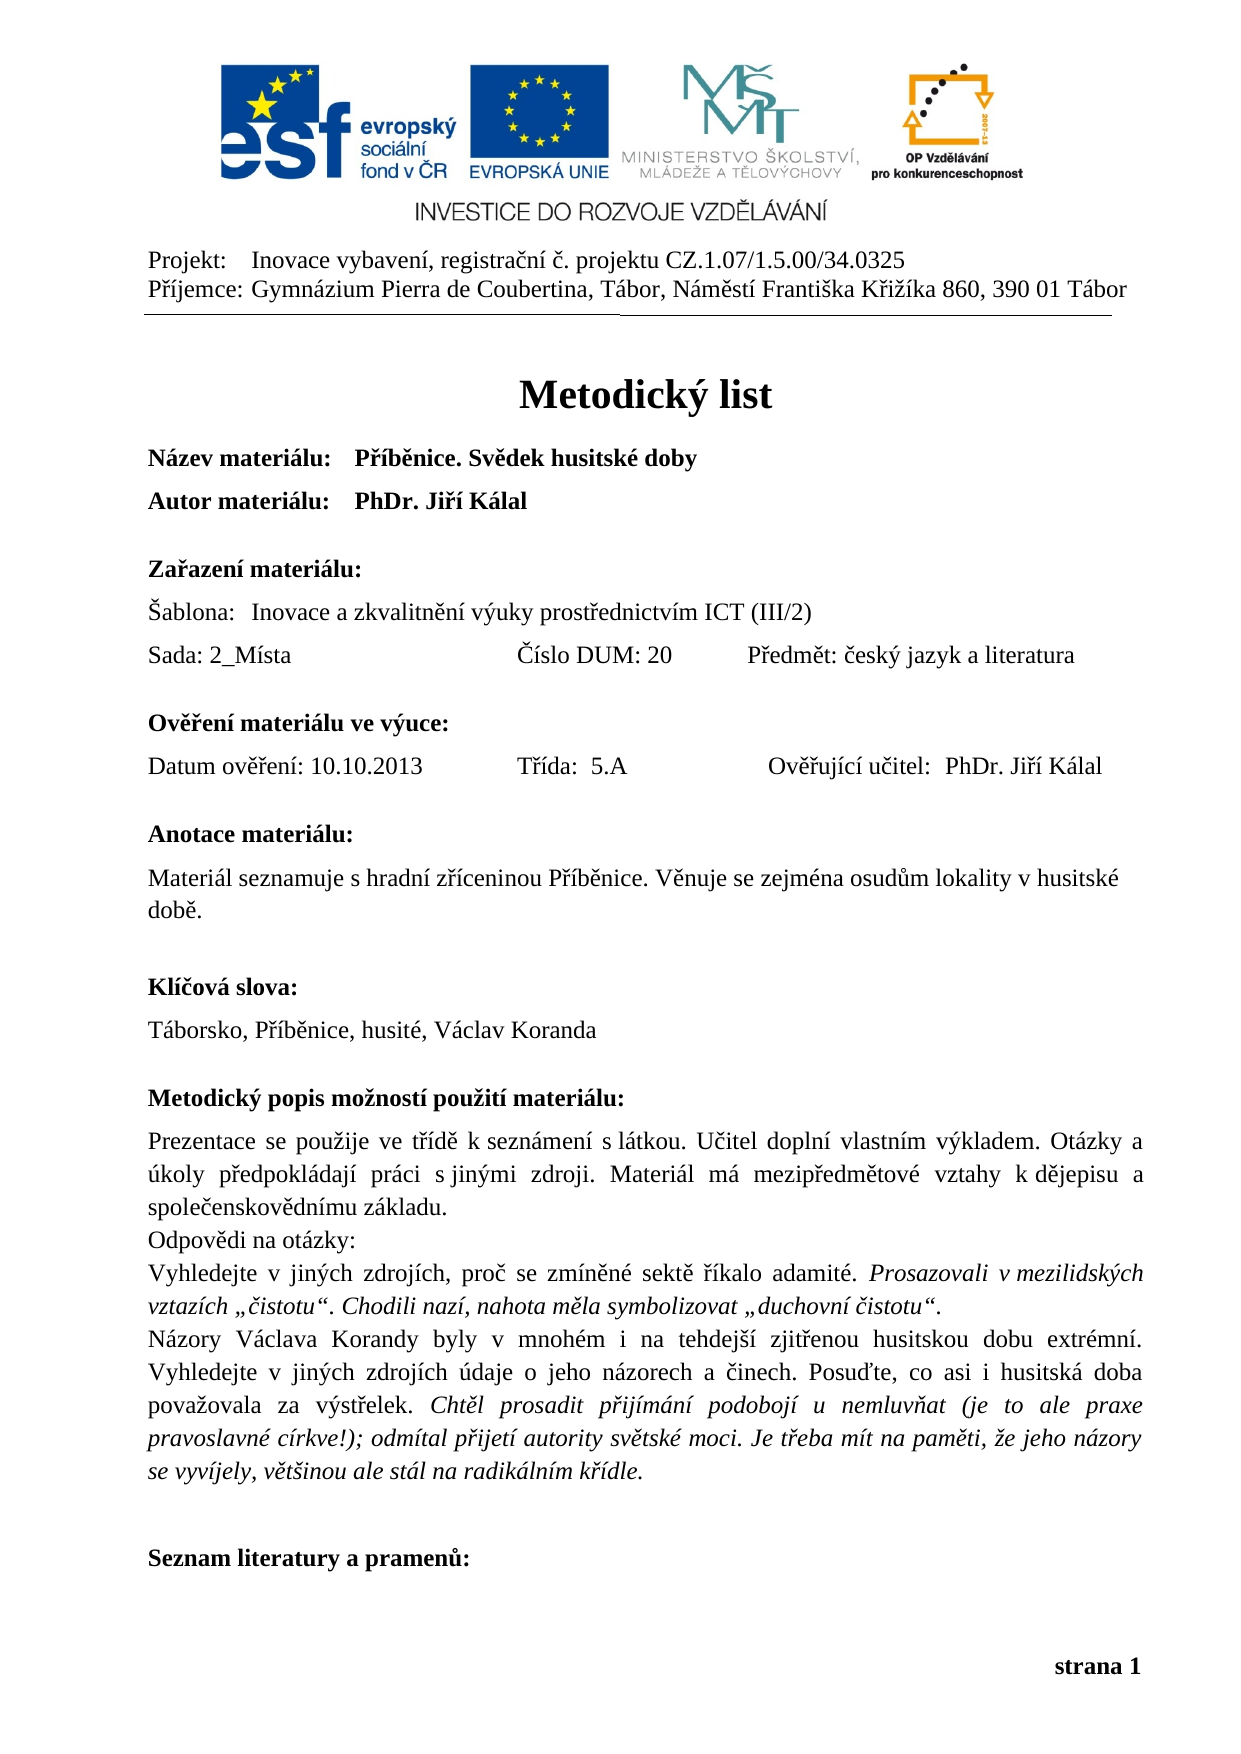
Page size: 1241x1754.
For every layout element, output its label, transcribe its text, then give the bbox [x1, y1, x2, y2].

text Vyhledejte v jiných zdrojích, proč se zmíněné sektě říkalo adamité. Prosazovali v mezilidských vztazích „čistotu“. Chodili nazí, nahota měla symbolizovat „duchovní čistotu“. [148, 1258, 1144, 1320]
text Metodický popis možností použití materiálu: [148, 1083, 1144, 1112]
text Názory Václava Korandy byly v mnohém i na tehdejší zjitřenou husitskou dobu extrémní. Vyhledejte v jiných zdrojích údaje o jeho názorech a činech. Posuďte, co asi i husitská doba považovala za výstřelek. Chtěl prosadit přijímání podobojí u nemluvňat (je to ale praxe pravoslavné církve!); odmítal přijetí autority světské moci. Je třeba mít na paměti, že jeho názory se vyvíjely, většinou ale stál na radikálním křídle. [148, 1324, 1144, 1485]
text Odpovědi na otázky: [148, 1225, 1144, 1254]
text Klíčová slova: [148, 972, 1144, 1001]
text Název materiálu: Příběnice. Svědek husitské doby [148, 443, 1144, 471]
text Ověření materiálu ve výuce: [148, 708, 1144, 737]
picture [217, 62, 1029, 224]
text Táborsko, Příběnice, husité, Václav Koranda [148, 1015, 1144, 1044]
text Autor materiálu: PhDr. Jiří Kálal [148, 486, 1144, 514]
text Šablona: Inovace a zkvalitnění výuky prostřednictvím ICT (III/2) [148, 597, 1144, 626]
text Prezentace se použije ve třídě k seznámení s látkou. Učitel doplní vlastním výkladem. Otázky a úkoly předpokládají práci s jinými zdroji. Materiál má mezipředmětové vztahy k dějepisu a společenskovědnímu základu. [148, 1126, 1144, 1221]
text Seznam literatury a pramenů: [148, 1543, 1144, 1572]
text Sada: 2_Místa Číslo DUM: 20 Předmět: český jazyk a literatura [148, 640, 1144, 669]
text Materiál seznamuje s hradní zříceninou Příběnice. Věnuje se zejména osudům lokality v husitské době. [148, 863, 1144, 924]
text Anotace materiálu: [148, 819, 1144, 848]
text Metodický list [148, 370, 1144, 418]
text Datum ověření: 10.10.2013 Třída: 5.A Ověřující učitel: PhDr. Jiří Kálal [148, 751, 1144, 780]
text Zařazení materiálu: [148, 554, 1144, 583]
